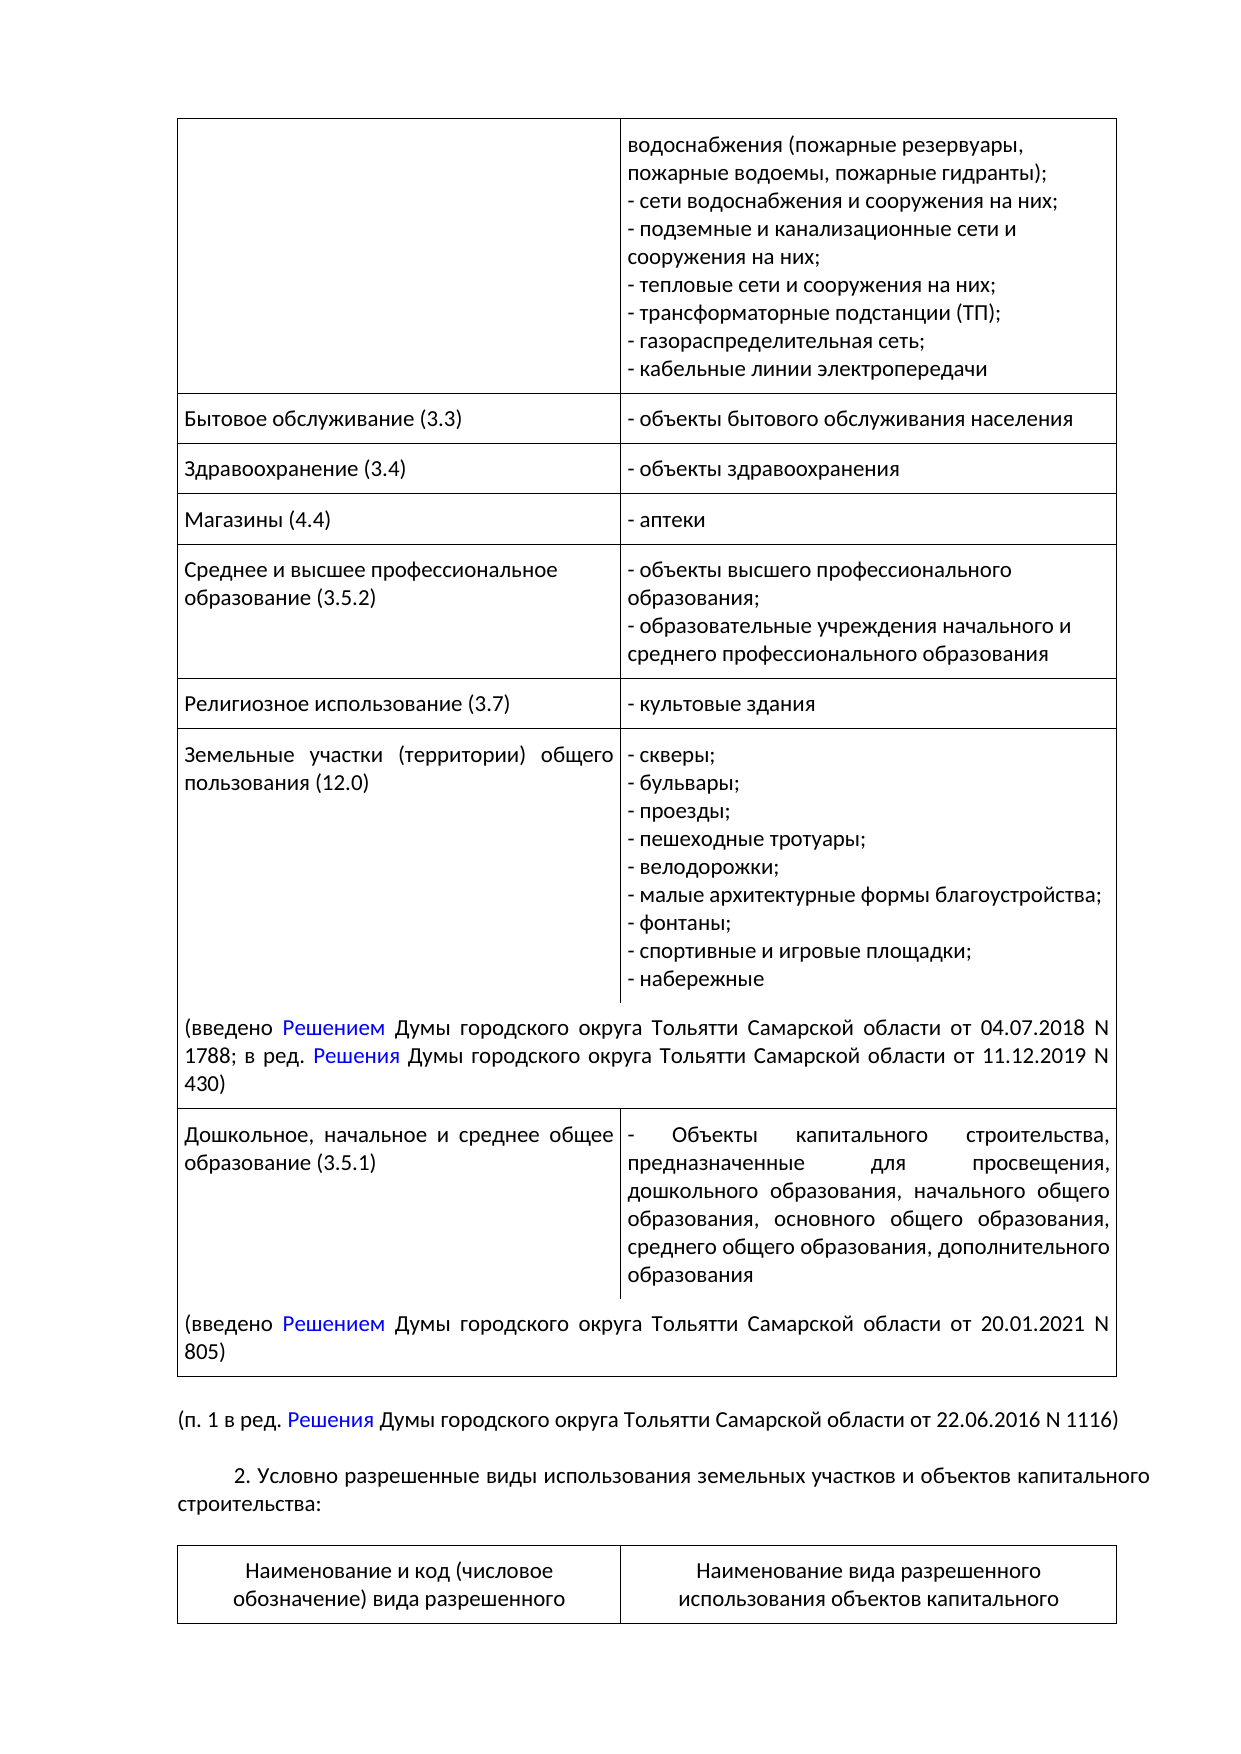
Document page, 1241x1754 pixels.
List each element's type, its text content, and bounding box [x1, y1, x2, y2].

table_cell - аптеки [621, 494, 1116, 543]
table_cell - объекты здравоохранения [621, 444, 1116, 493]
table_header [621, 1546, 1116, 1623]
table_cell - культовые здания [621, 679, 1116, 728]
table_cell Бытовое обслуживание (3.3) [178, 394, 620, 443]
table_cell Магазины (4.4) [178, 494, 620, 543]
table_cell (введено Решением Думы городского округа Тольятти Самарской области от 04.07.2018 N 1788; в ред. Решения Думы городского округа Тольятти Самарской области от 11.12.2019 N 430) [178, 1003, 1116, 1108]
table_cell - скверы; - бульвары; - проезды; - пешеходные тротуары; - велодорожки; - малые архитектурные формы благоустройства; - фонтаны; - спортивные и игровые площадки; - набережные [621, 729, 1116, 1003]
table_cell Религиозное использование (3.7) [178, 679, 620, 728]
table_cell Здравоохранение (3.4) [178, 444, 620, 493]
table_cell - объекты высшего профессионального образования; - образовательные учреждения начального и среднего профессионального образования [621, 545, 1116, 678]
table_cell Земельные участки (территории) общего пользования (12.0) [178, 729, 620, 1003]
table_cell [178, 119, 620, 393]
text 2. Условно разрешенные виды использования земельных участков и объектов капитального строительства: [177, 1461, 1152, 1517]
table_cell - Объекты капитального строительства, предназначенные для просвещения, дошкольного образования, начального общего образования, основного общего образования, среднего общего образования, дополнительного образования [621, 1109, 1116, 1298]
table_cell Среднее и высшее профессиональное образование (3.5.2) [178, 545, 620, 678]
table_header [178, 1546, 620, 1623]
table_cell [621, 119, 1116, 393]
text (п. 1 в ред. Решения Думы городского округа Тольятти Самарской области от 22.06.2016 N 1116) [177, 1405, 1152, 1433]
table_cell (введено Решением Думы городского округа Тольятти Самарской области от 20.01.2021 N 805) [178, 1299, 1116, 1376]
table_cell - объекты бытового обслуживания населения [621, 394, 1116, 443]
table_cell Дошкольное, начальное и среднее общее образование (3.5.1) [178, 1109, 620, 1298]
